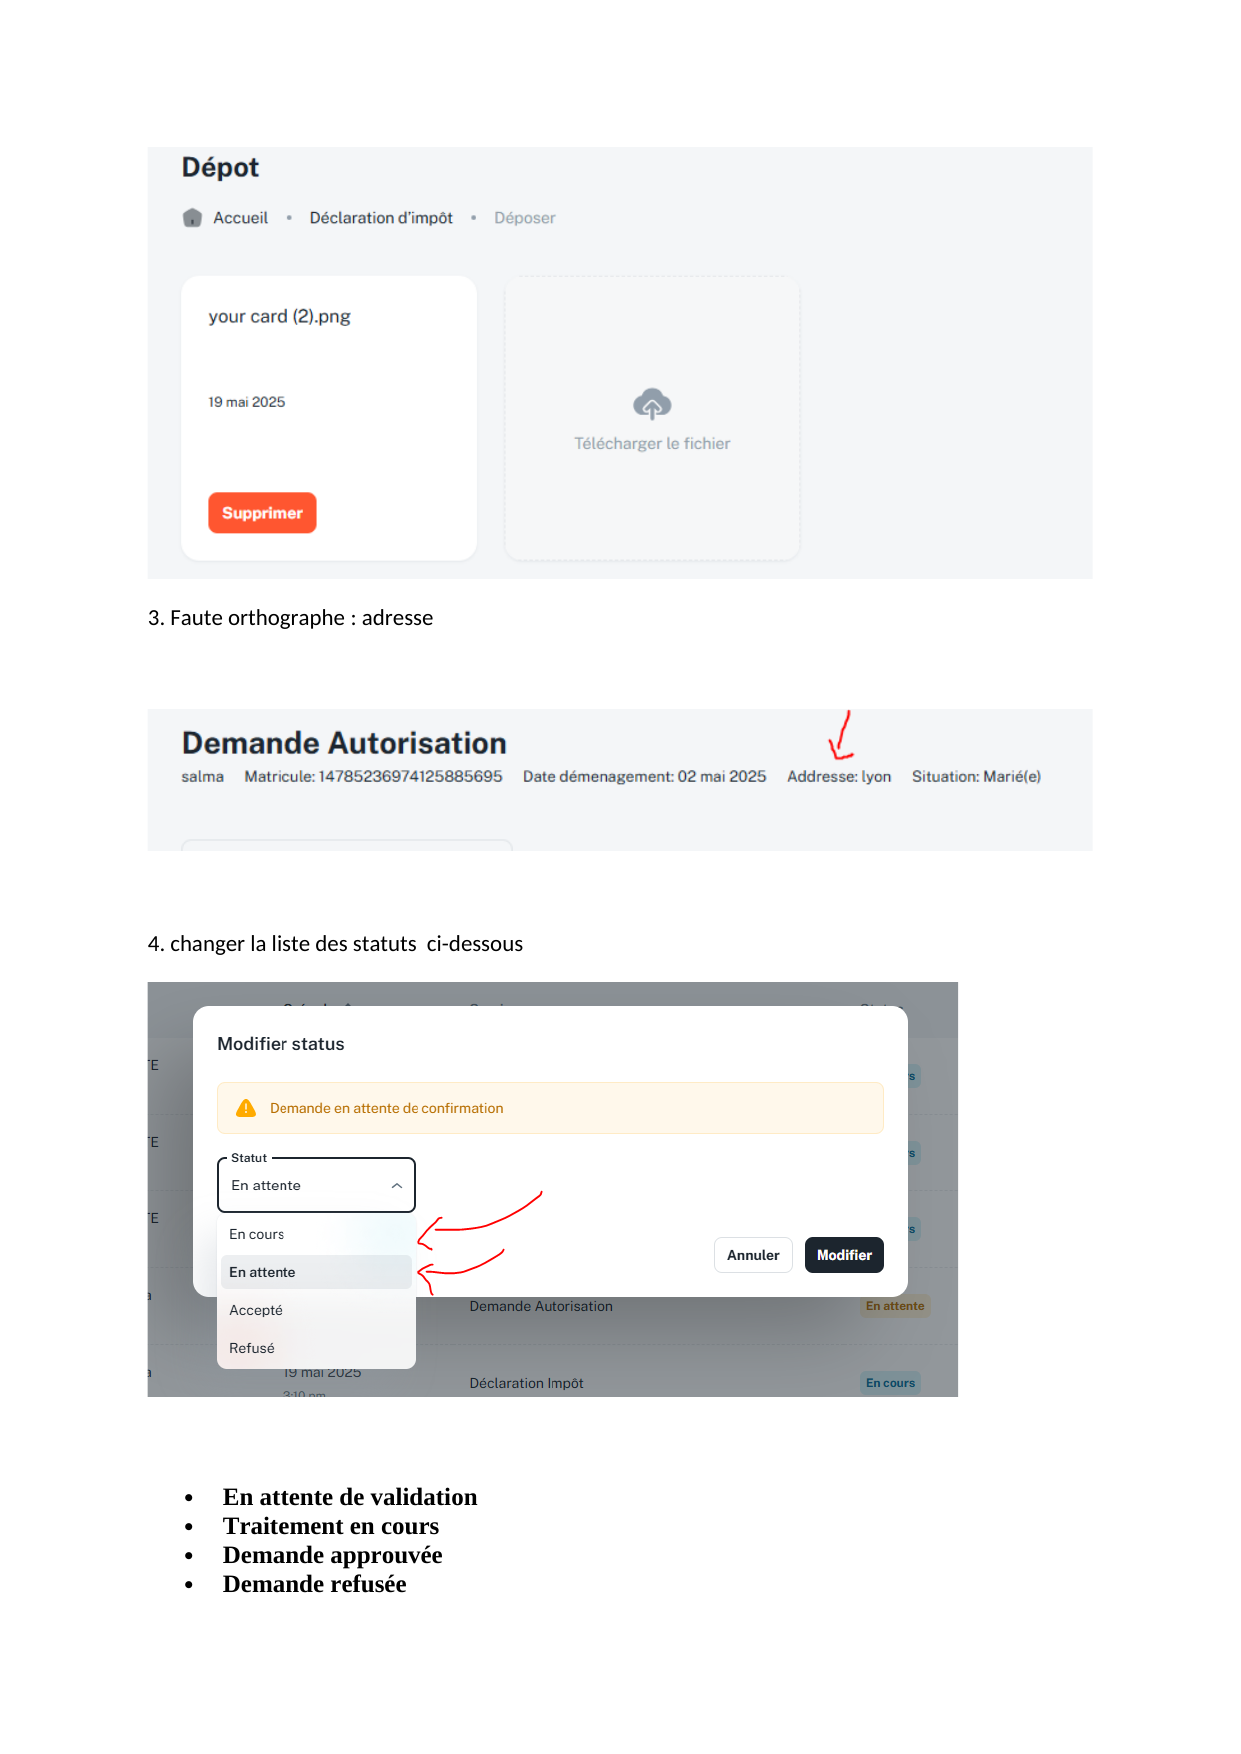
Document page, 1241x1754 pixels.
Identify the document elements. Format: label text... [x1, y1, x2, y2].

list Demande approuvée [185, 1540, 1093, 1569]
list Demande refusée [185, 1569, 1093, 1597]
list En attente de validation [185, 1482, 1093, 1511]
list Traitement en cours [185, 1511, 1093, 1540]
picture [147, 147, 1093, 579]
text 4. changer la liste des statuts ci-dessous [148, 929, 1093, 957]
picture [147, 709, 1093, 851]
text 3. Faute orthographe : adresse [148, 603, 1093, 632]
picture [147, 982, 959, 1397]
